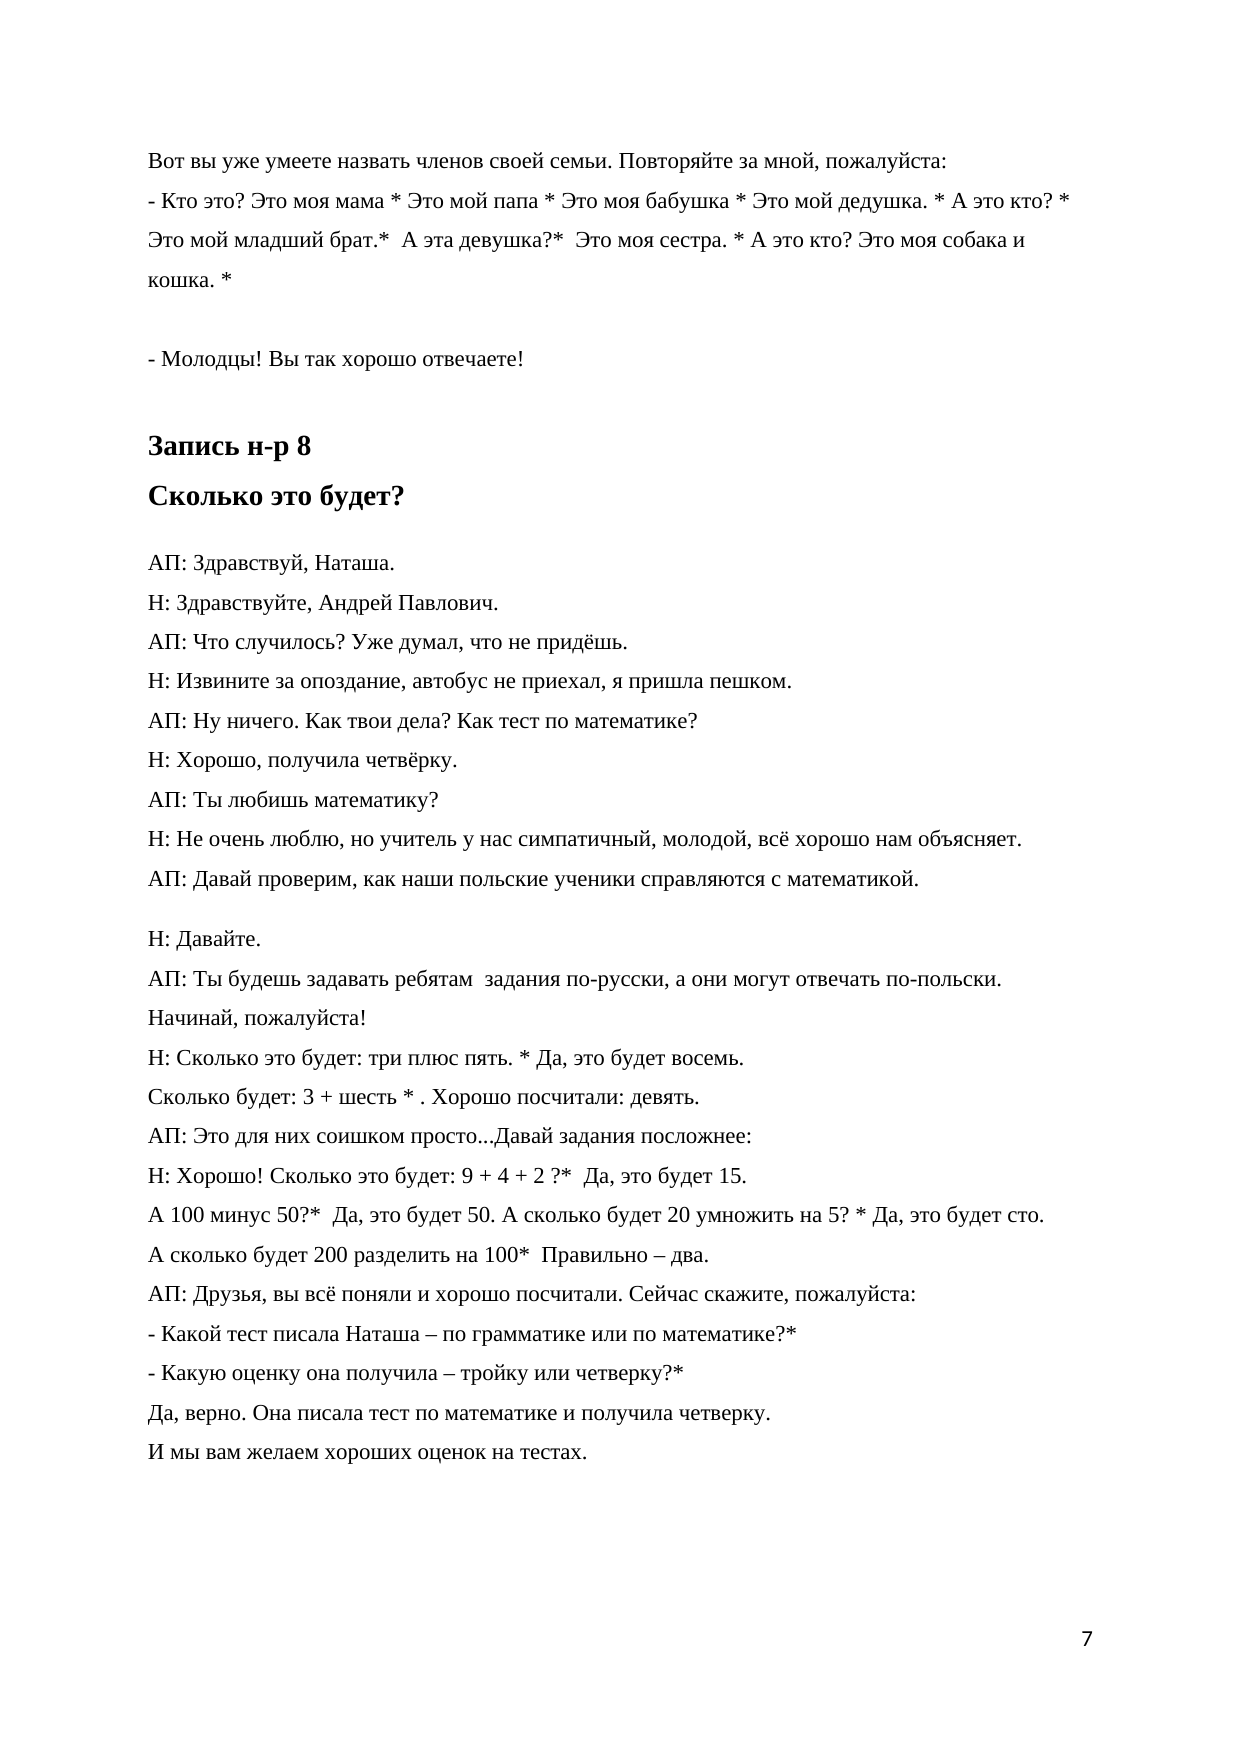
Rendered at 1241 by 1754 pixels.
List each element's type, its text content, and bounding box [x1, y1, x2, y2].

text АП: Здравствуй, Наташа. Н: Здравствуйте, Андрей Павлович. АП: Что случилось? Уже думал, что не придёшь. Н: Извините за опоздание, автобус не приехал, я пришла пешком. АП: Ну ничего. Как твои дела? Как тест по математике? Н: Хорошо, получила четвёрку. АП: Ты любишь математику? Н: Не очень люблю, но учитель у нас симпатичный, молодой, всё хорошо нам объясняет. АП: Давай проверим, как наши польские ученики справляются с математикой. [148, 549, 1093, 891]
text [148, 925, 1093, 1544]
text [148, 148, 1093, 511]
